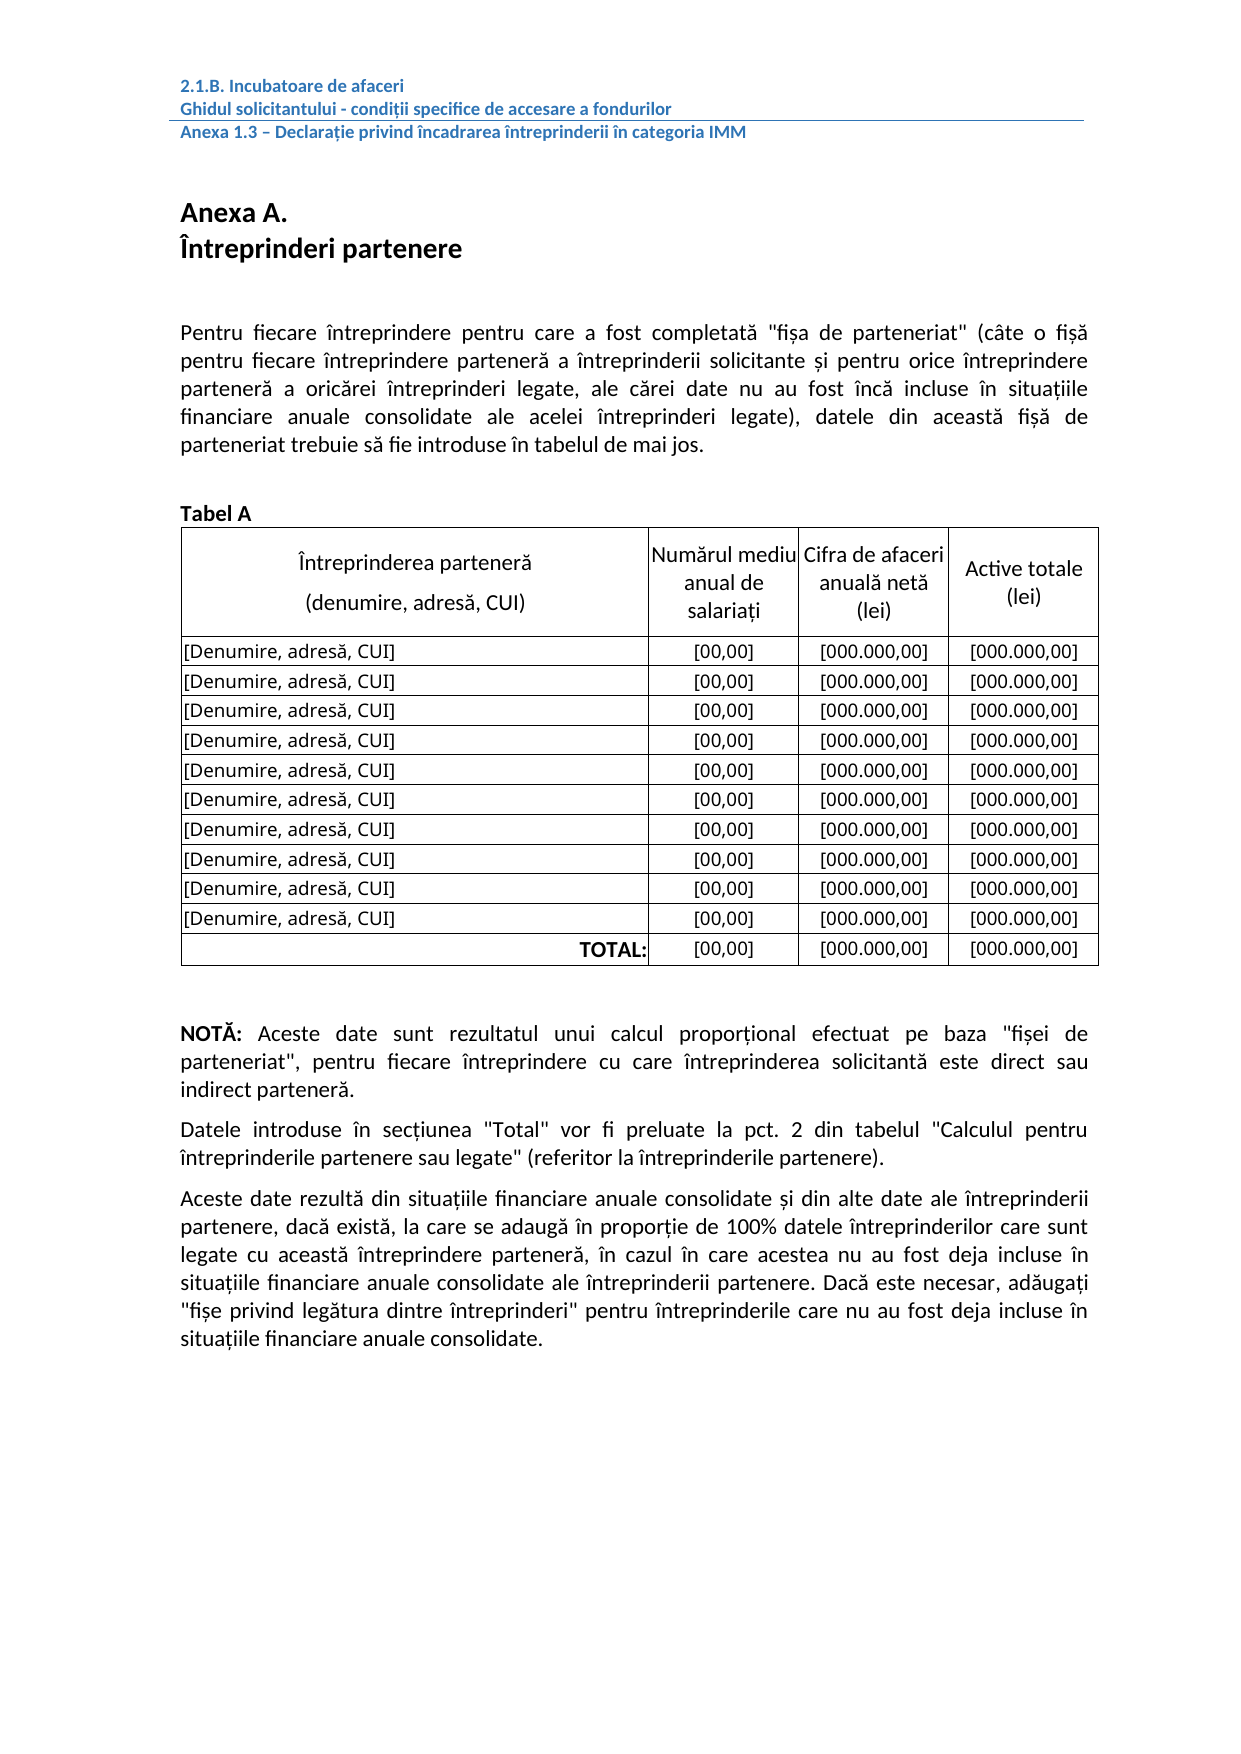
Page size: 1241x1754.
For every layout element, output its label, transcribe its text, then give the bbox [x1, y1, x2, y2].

table_header Active totale (lei) [949, 528, 1098, 636]
table_cell [799, 874, 948, 903]
table_cell [799, 815, 948, 843]
table_cell [182, 874, 648, 903]
table_cell [649, 815, 798, 843]
table_cell [649, 637, 798, 665]
table_cell [182, 637, 648, 665]
table_cell [949, 845, 1098, 873]
table_cell [949, 726, 1098, 754]
subtitle Întreprinderi partenere [180, 230, 1090, 265]
table_cell [182, 904, 648, 932]
table_cell [649, 904, 798, 932]
table_cell [649, 785, 798, 814]
table_cell [949, 815, 1098, 843]
table_cell [649, 934, 798, 965]
table_cell [799, 755, 948, 784]
table_cell [799, 785, 948, 814]
table_cell [649, 874, 798, 903]
table_cell [949, 666, 1098, 695]
text Aceste date rezultă din situaţiile financiare anuale consolidate şi din alte date ale întreprinderii partenere, dacă există, la care se adaugă în proporţie de 100% datele întreprinderilor care sunt legate cu această întreprindere parteneră, în cazul în care acestea nu au fost deja incluse în situaţiile financiare anuale consolidate ale întreprinderii partenere. Dacă este necesar, adăugaţi "fişe privind legătura dintre întreprinderi" pentru întreprinderile care nu au fost deja incluse în situaţiile financiare anuale consolidate. [180, 1184, 1090, 1352]
table_cell [949, 637, 1098, 665]
table_cell [182, 696, 648, 725]
table_cell [182, 755, 648, 784]
table_header Cifra de afaceri anuală netă (lei) [799, 528, 948, 636]
table_cell [649, 726, 798, 754]
table_cell [799, 845, 948, 873]
table_cell [649, 696, 798, 725]
table_cell [182, 815, 648, 843]
table_cell [182, 666, 648, 695]
table_cell [799, 726, 948, 754]
table_cell [649, 755, 798, 784]
table_cell [949, 874, 1098, 903]
table_cell TOTAL: [182, 934, 648, 965]
table_cell [949, 696, 1098, 725]
table_cell [799, 637, 948, 665]
table_cell [182, 785, 648, 814]
table_cell [949, 934, 1098, 965]
table_header Întreprinderea parteneră (denumire, adresă, CUI) [182, 528, 648, 636]
table_header Numărul mediu anual de salariaţi [649, 528, 798, 636]
text Datele introduse în secţiunea "Total" vor fi preluate la pct. 2 din tabelul "Calculul pentru întreprinderile partenere sau legate" (referitor la întreprinderile partenere). [180, 1115, 1090, 1171]
table_cell [649, 666, 798, 695]
table_cell [799, 934, 948, 965]
table_cell [799, 904, 948, 932]
text NOTĂ: Aceste date sunt rezultatul unui calcul proporţional efectuat pe baza "fişei de parteneriat", pentru fiecare întreprindere cu care întreprinderea solicitantă este direct sau indirect parteneră. [180, 1019, 1090, 1103]
table_cell [799, 696, 948, 725]
table_cell [949, 785, 1098, 814]
subtitle Tabel A [180, 499, 1090, 527]
table_cell [949, 755, 1098, 784]
text Pentru fiecare întreprindere pentru care a fost completată "fişa de parteneriat" (câte o fişă pentru fiecare întreprindere parteneră a întreprinderii solicitante şi pentru orice întreprindere parteneră a oricărei întreprinderi legate, ale cărei date nu au fost încă incluse în situaţiile financiare anuale consolidate ale acelei întreprinderi legate), datele din această fişă de parteneriat trebuie să fie introduse în tabelul de mai jos. [180, 318, 1090, 458]
table_cell [182, 726, 648, 754]
table_cell [182, 845, 648, 873]
table_cell [949, 904, 1098, 932]
subtitle Anexa A. [180, 194, 1090, 230]
table_cell [799, 666, 948, 695]
table_cell [649, 845, 798, 873]
